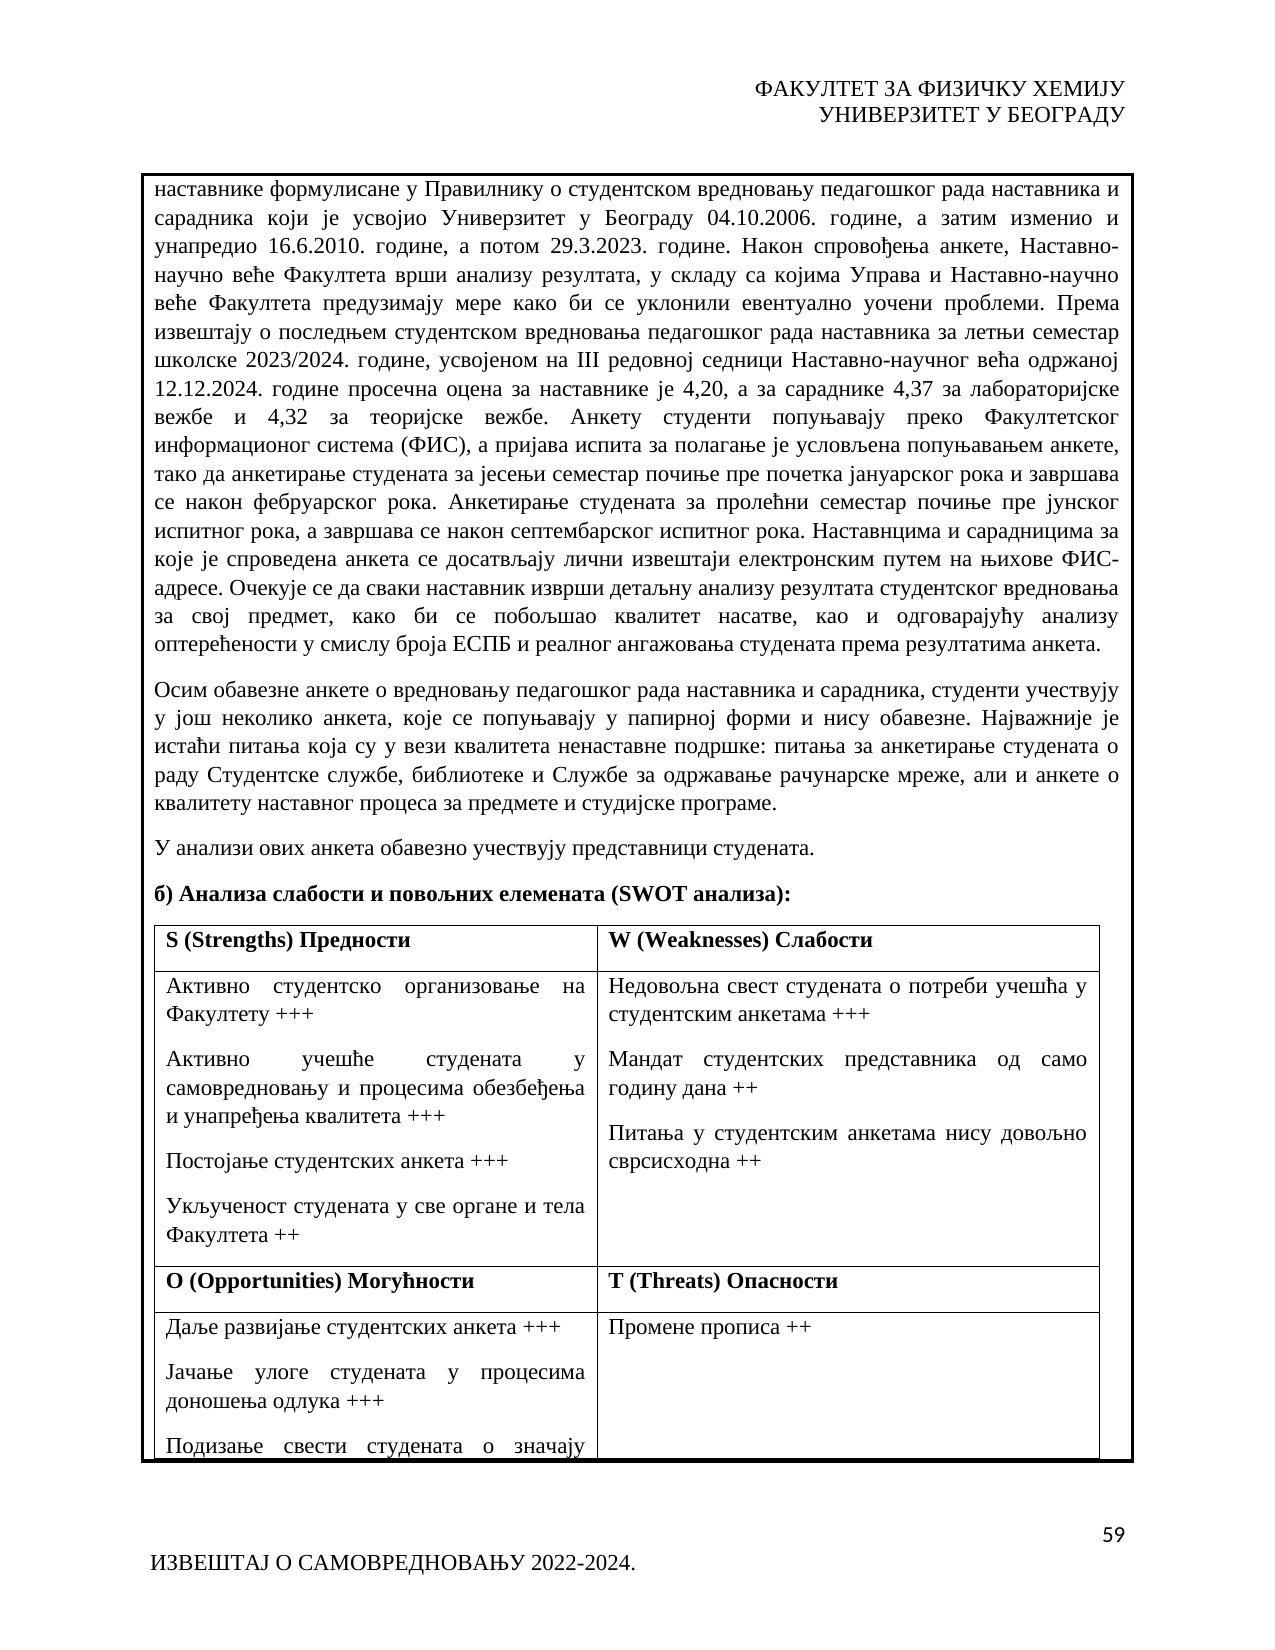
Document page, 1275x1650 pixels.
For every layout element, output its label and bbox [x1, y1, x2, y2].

table_cell [144, 176, 1131, 1459]
